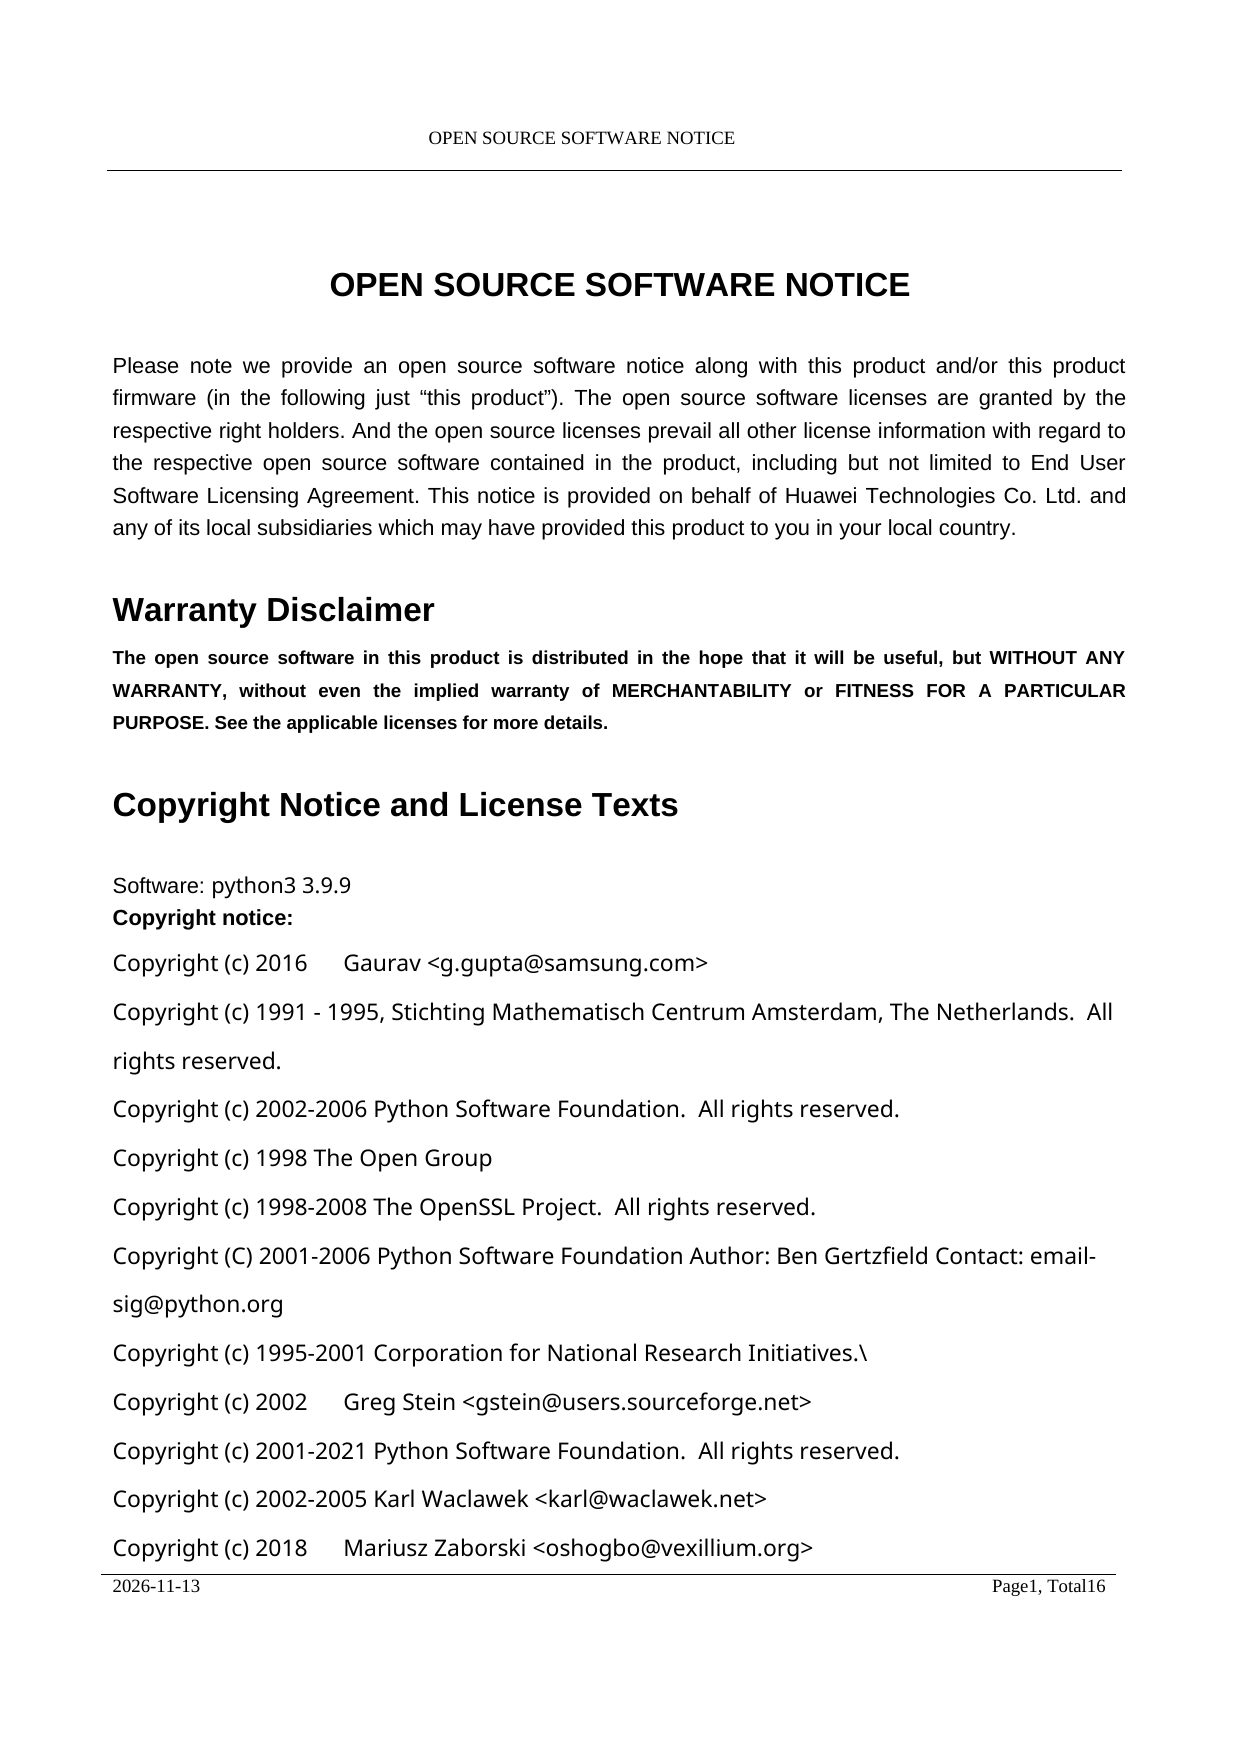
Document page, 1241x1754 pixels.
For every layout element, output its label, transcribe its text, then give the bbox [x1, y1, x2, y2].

text OPEN SOURCE SOFTWARE NOTICE [112, 251, 1128, 316]
text The open source software in this product is distributed in the hope that it will be useful, but WITHOUT ANY WARRANTY, without even the implied warranty of MERCHANTABILITY or FITNESS FOR A PARTICULAR PURPOSE. See the applicable licenses for more details. [112, 641, 1128, 739]
text Please note we provide an open source software notice along with this product and/or this product firmware (in the following just “this product”). The open source software licenses are granted by the respective right holders. And the open source licenses prevail all other license information with regard to the respective open source software contained in the product, including but not limited to End User Software Licensing Agreement. This notice is provided on behalf of Huawei Technologies Co. Ltd. and any of its local subsidiaries which may have provided this product to you in your local country. [112, 349, 1128, 544]
text Copyright Notice and License Texts [112, 771, 1128, 836]
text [112, 947, 1128, 1564]
text Warranty Disclaimer [112, 576, 1128, 641]
text Copyright notice: [112, 901, 1128, 934]
text Software: python3 3.9.9 [112, 869, 1128, 901]
